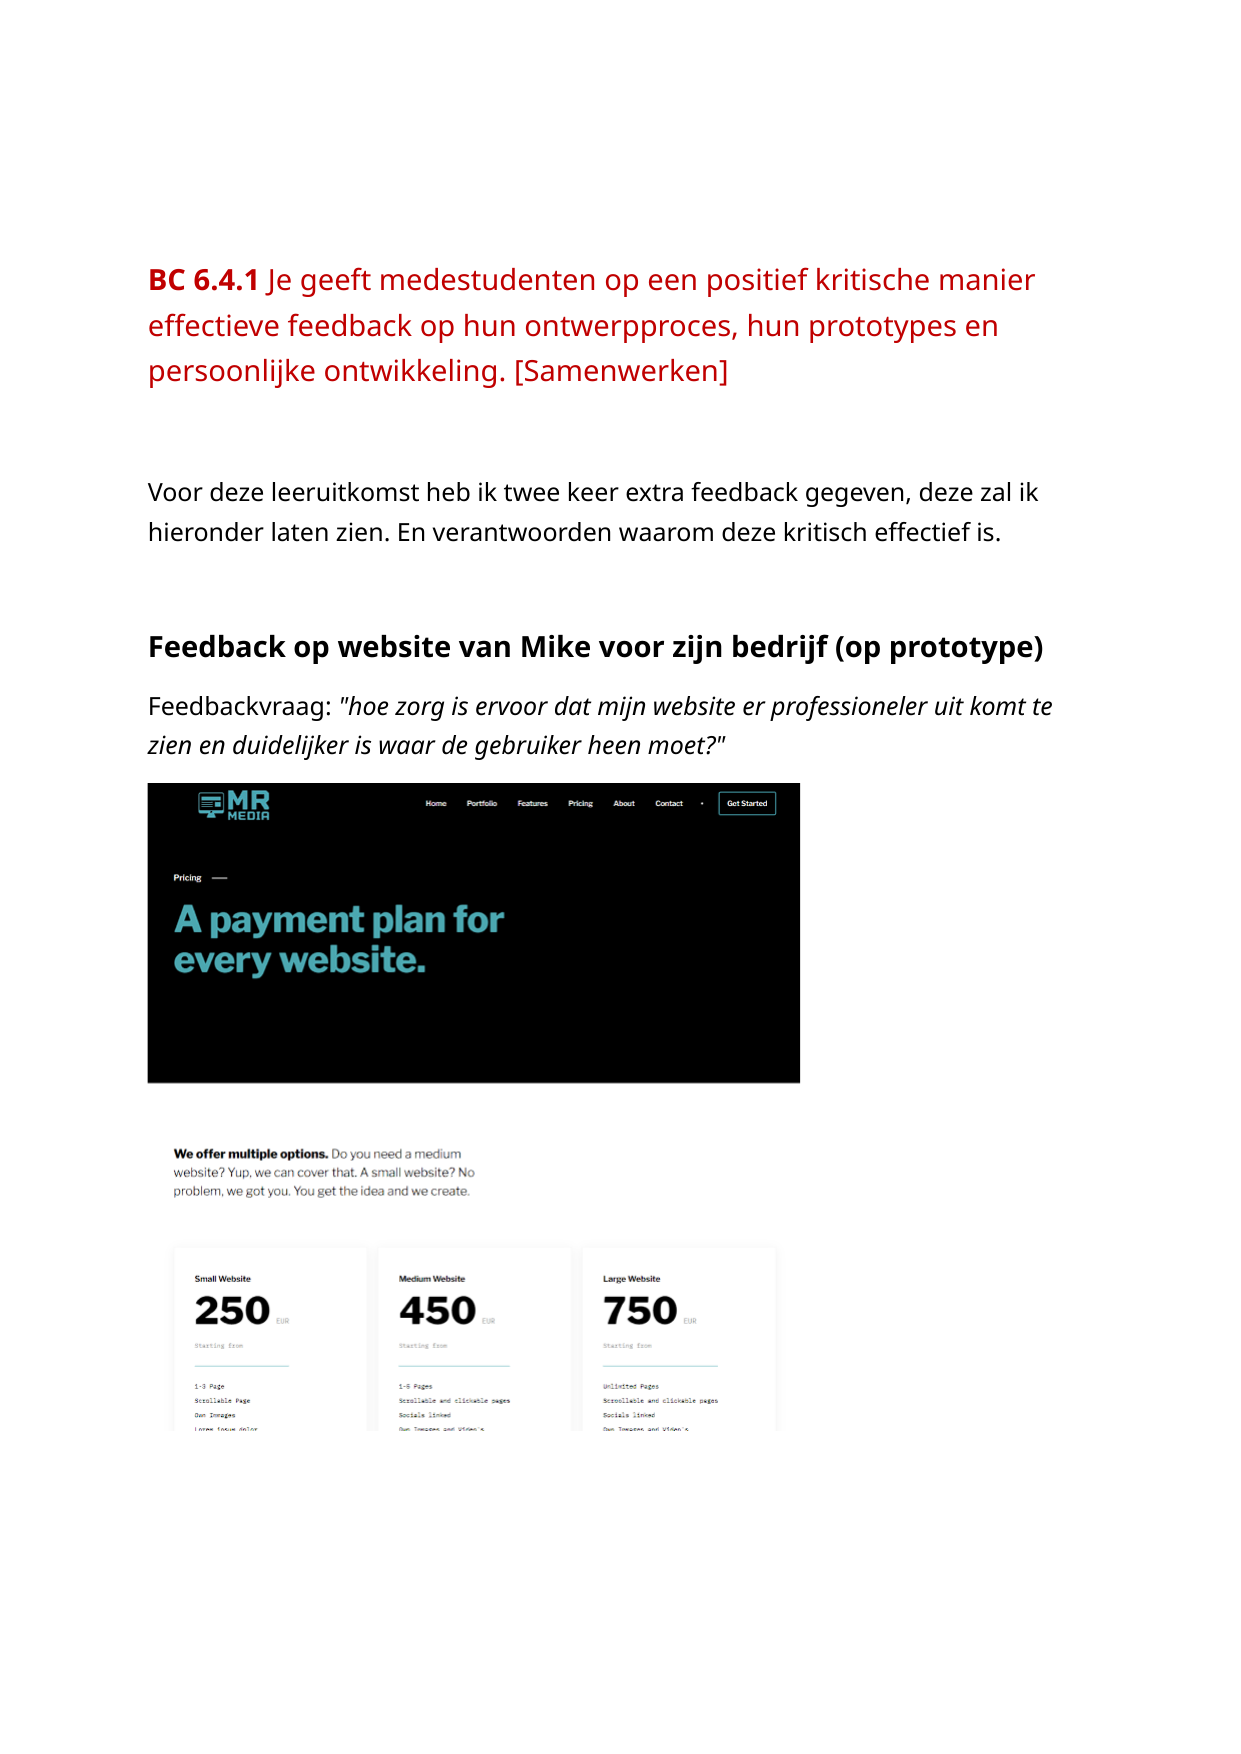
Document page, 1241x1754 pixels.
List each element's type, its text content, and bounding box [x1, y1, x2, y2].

text BC 6.4.1 Je geeft medestudenten op een positief kritische manier effectieve feedback op hun ontwerpproces, hun prototypes en persoonlijke ontwikkeling. [Samenwerken] [148, 259, 1093, 390]
picture [147, 783, 800, 1431]
text Feedbackvraag: "hoe zorg is ervoor dat mijn website er professioneler uit komt te zien en duidelijker is waar de gebruiker heen moet?" [148, 688, 1093, 761]
text Voor deze leeruitkomst heb ik twee keer extra feedback gegeven, deze zal ik hieronder laten zien. En verantwoorden waarom deze kritisch effectief is. [148, 475, 1093, 548]
text Feedback op website van Mike voor zijn bedrijf (op prototype) [148, 626, 1093, 666]
